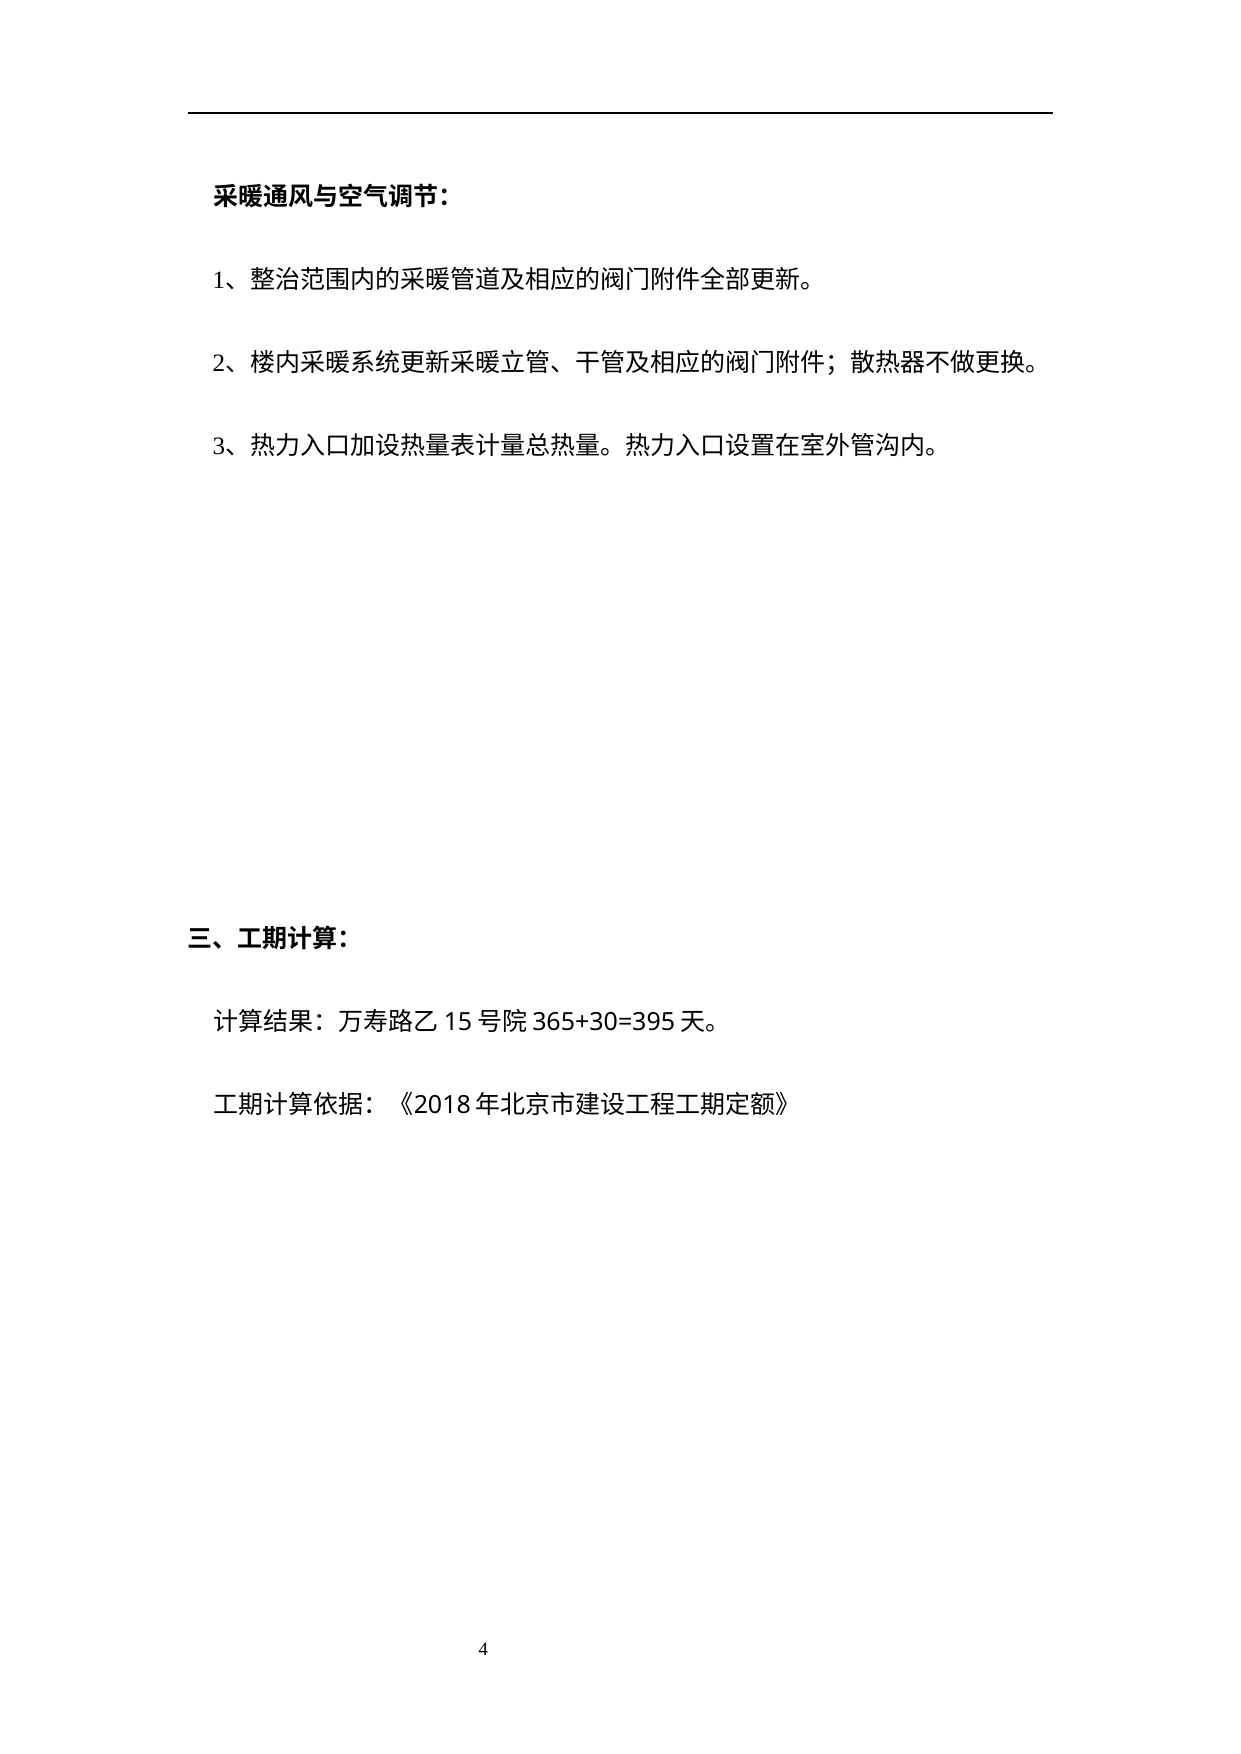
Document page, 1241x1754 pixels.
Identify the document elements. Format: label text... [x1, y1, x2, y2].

text 采暖通风与空气调节： [187, 162, 1053, 227]
list 计算结果：万寿路乙15号院365+30=395天。 [187, 987, 1053, 1052]
text 2、楼内采暖系统更新采暖立管、干管及相应的阀门附件；散热器不做更换。 [187, 328, 1053, 393]
list 工期计算依据：《2018年北京市建设工程工期定额》 [187, 1071, 1053, 1136]
text 1、整治范围内的采暖管道及相应的阀门附件全部更新。 [187, 245, 1053, 310]
text 3、热力入口加设热量表计量总热量。热力入口设置在室外管沟内。 [187, 411, 1053, 476]
list 三、工期计算： [187, 904, 1053, 969]
